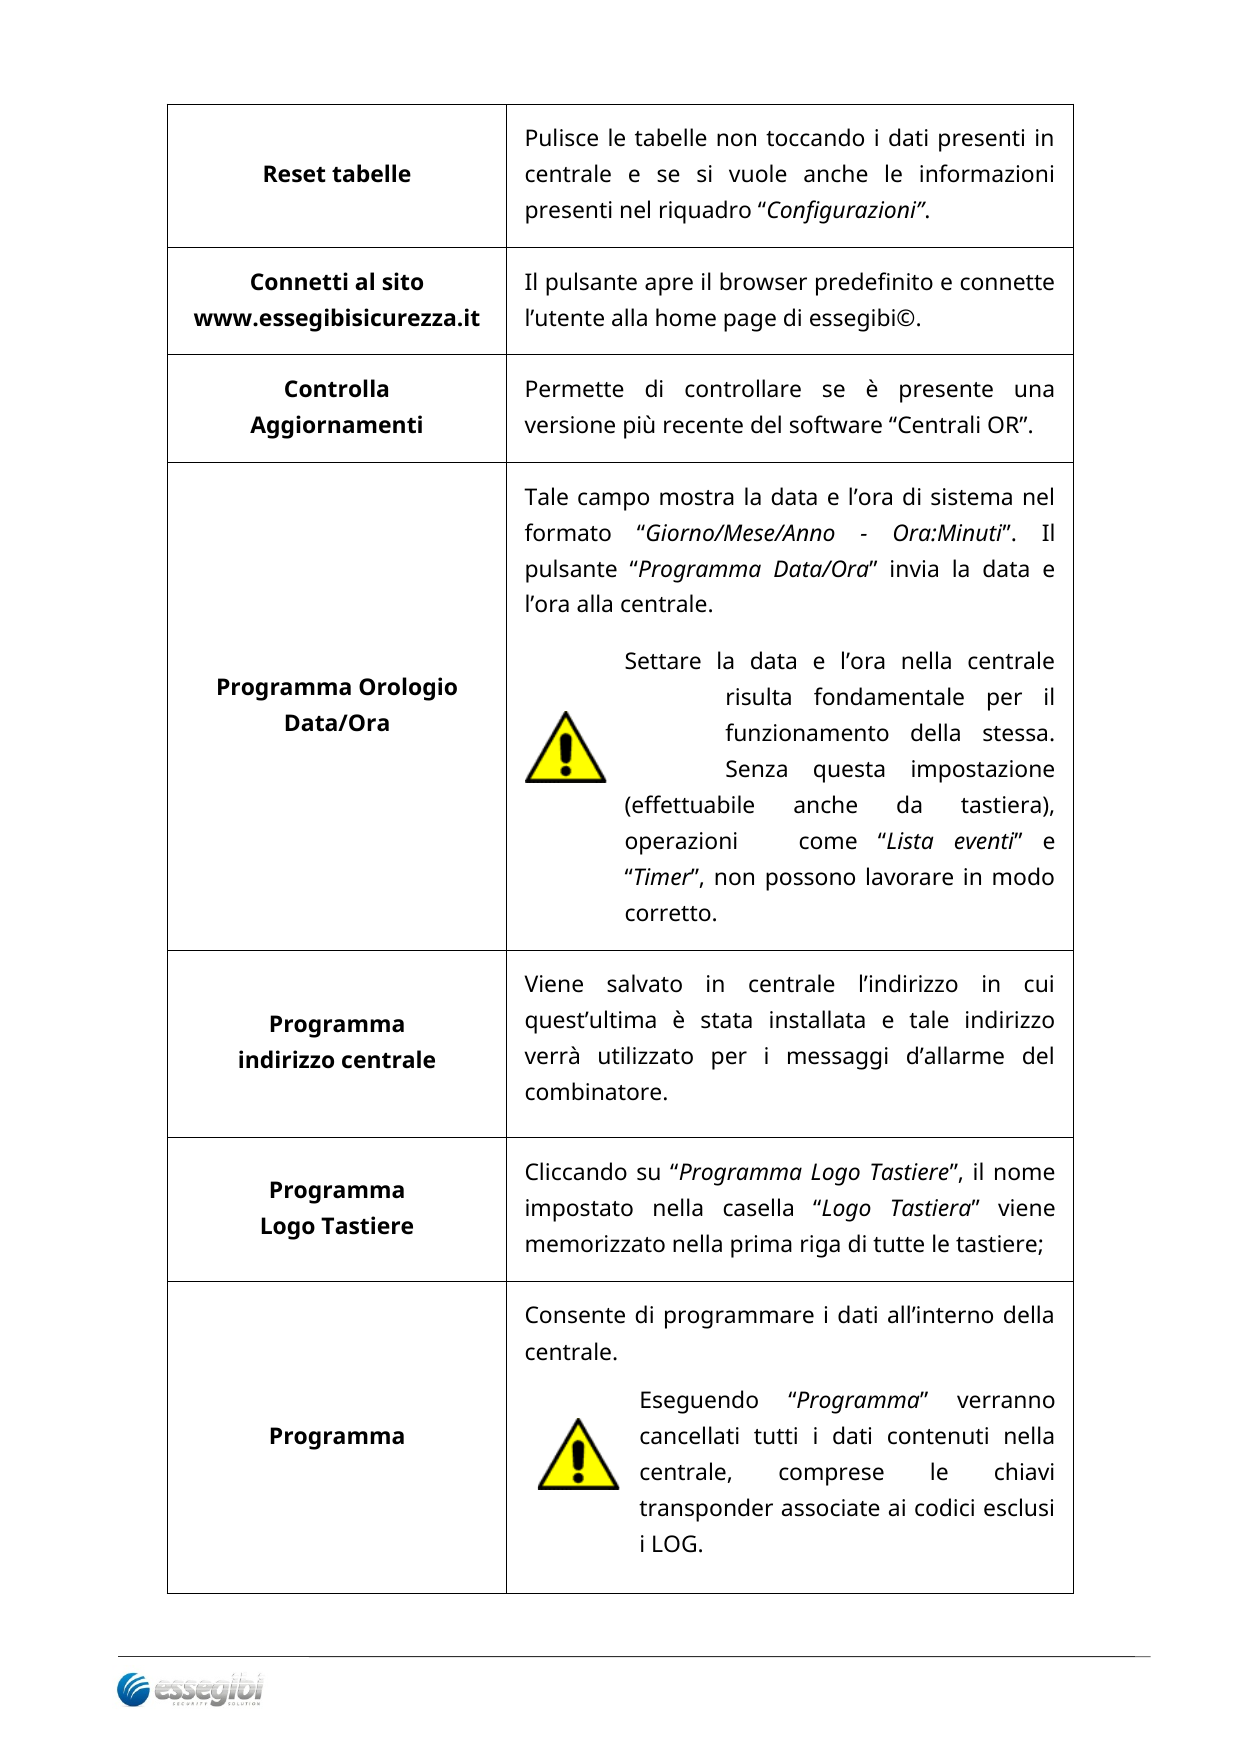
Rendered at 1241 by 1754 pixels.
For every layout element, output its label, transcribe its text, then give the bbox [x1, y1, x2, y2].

table_cell Viene salvato in centrale l’indirizzo in cui quest’ultima è stata installata e tale indirizzo verrà utilizzato per i messaggi d’allarme del combinatore. [507, 951, 1073, 1137]
table_cell Tale campo mostra la data e l’ora di sistema nel formato “Giorno/Mese/Anno - Ora:Minuti”. Il pulsante “Programma Data/Ora” invia la data e l’ora alla centrale. Settare la data e l’ora nella centrale risulta fondamentale per il funzionamento della stessa. Senza questa impostazione (effettuabile anche da tastiera), operazioni come “Lista eventi” e “Timer”, non possono lavorare in modo corretto. [507, 463, 1073, 949]
picture [112, 1665, 275, 1713]
table_cell Reset tabelle [168, 105, 506, 247]
table_cell Permette di controllare se è presente una versione più recente del software “Centrali OR”. [507, 355, 1073, 462]
table_cell Pulisce le tabelle non toccando i dati presenti in centrale e se si vuole anche le informazioni presenti nel riquadro “Configurazioni”. [507, 105, 1073, 247]
table_cell Connetti al sito www.essegibisicurezza.it [168, 248, 506, 354]
table_cell Programma [168, 1282, 506, 1593]
table_cell Cliccando su “Programma Logo Tastiere”, il nome impostato nella casella “Logo Tastiera” viene memorizzato nella prima riga di tutte le tastiere; [507, 1138, 1073, 1281]
table_cell Programma Orologio Data/Ora [168, 463, 506, 949]
table_cell Il pulsante apre il browser predefinito e connette l’utente alla home page di essegibi©. [507, 248, 1073, 354]
table_cell Programma indirizzo centrale [168, 951, 506, 1137]
table_cell Controlla Aggiornamenti [168, 355, 506, 462]
picture [537, 1418, 620, 1490]
table_cell Consente di programmare i dati all’interno della centrale. Eseguendo “Programma” verranno cancellati tutti i dati contenuti nella centrale, comprese le chiavi transponder associate ai codici esclusi i LOG. [507, 1282, 1073, 1593]
picture [525, 711, 607, 783]
table_cell Programma Logo Tastiere [168, 1138, 506, 1281]
